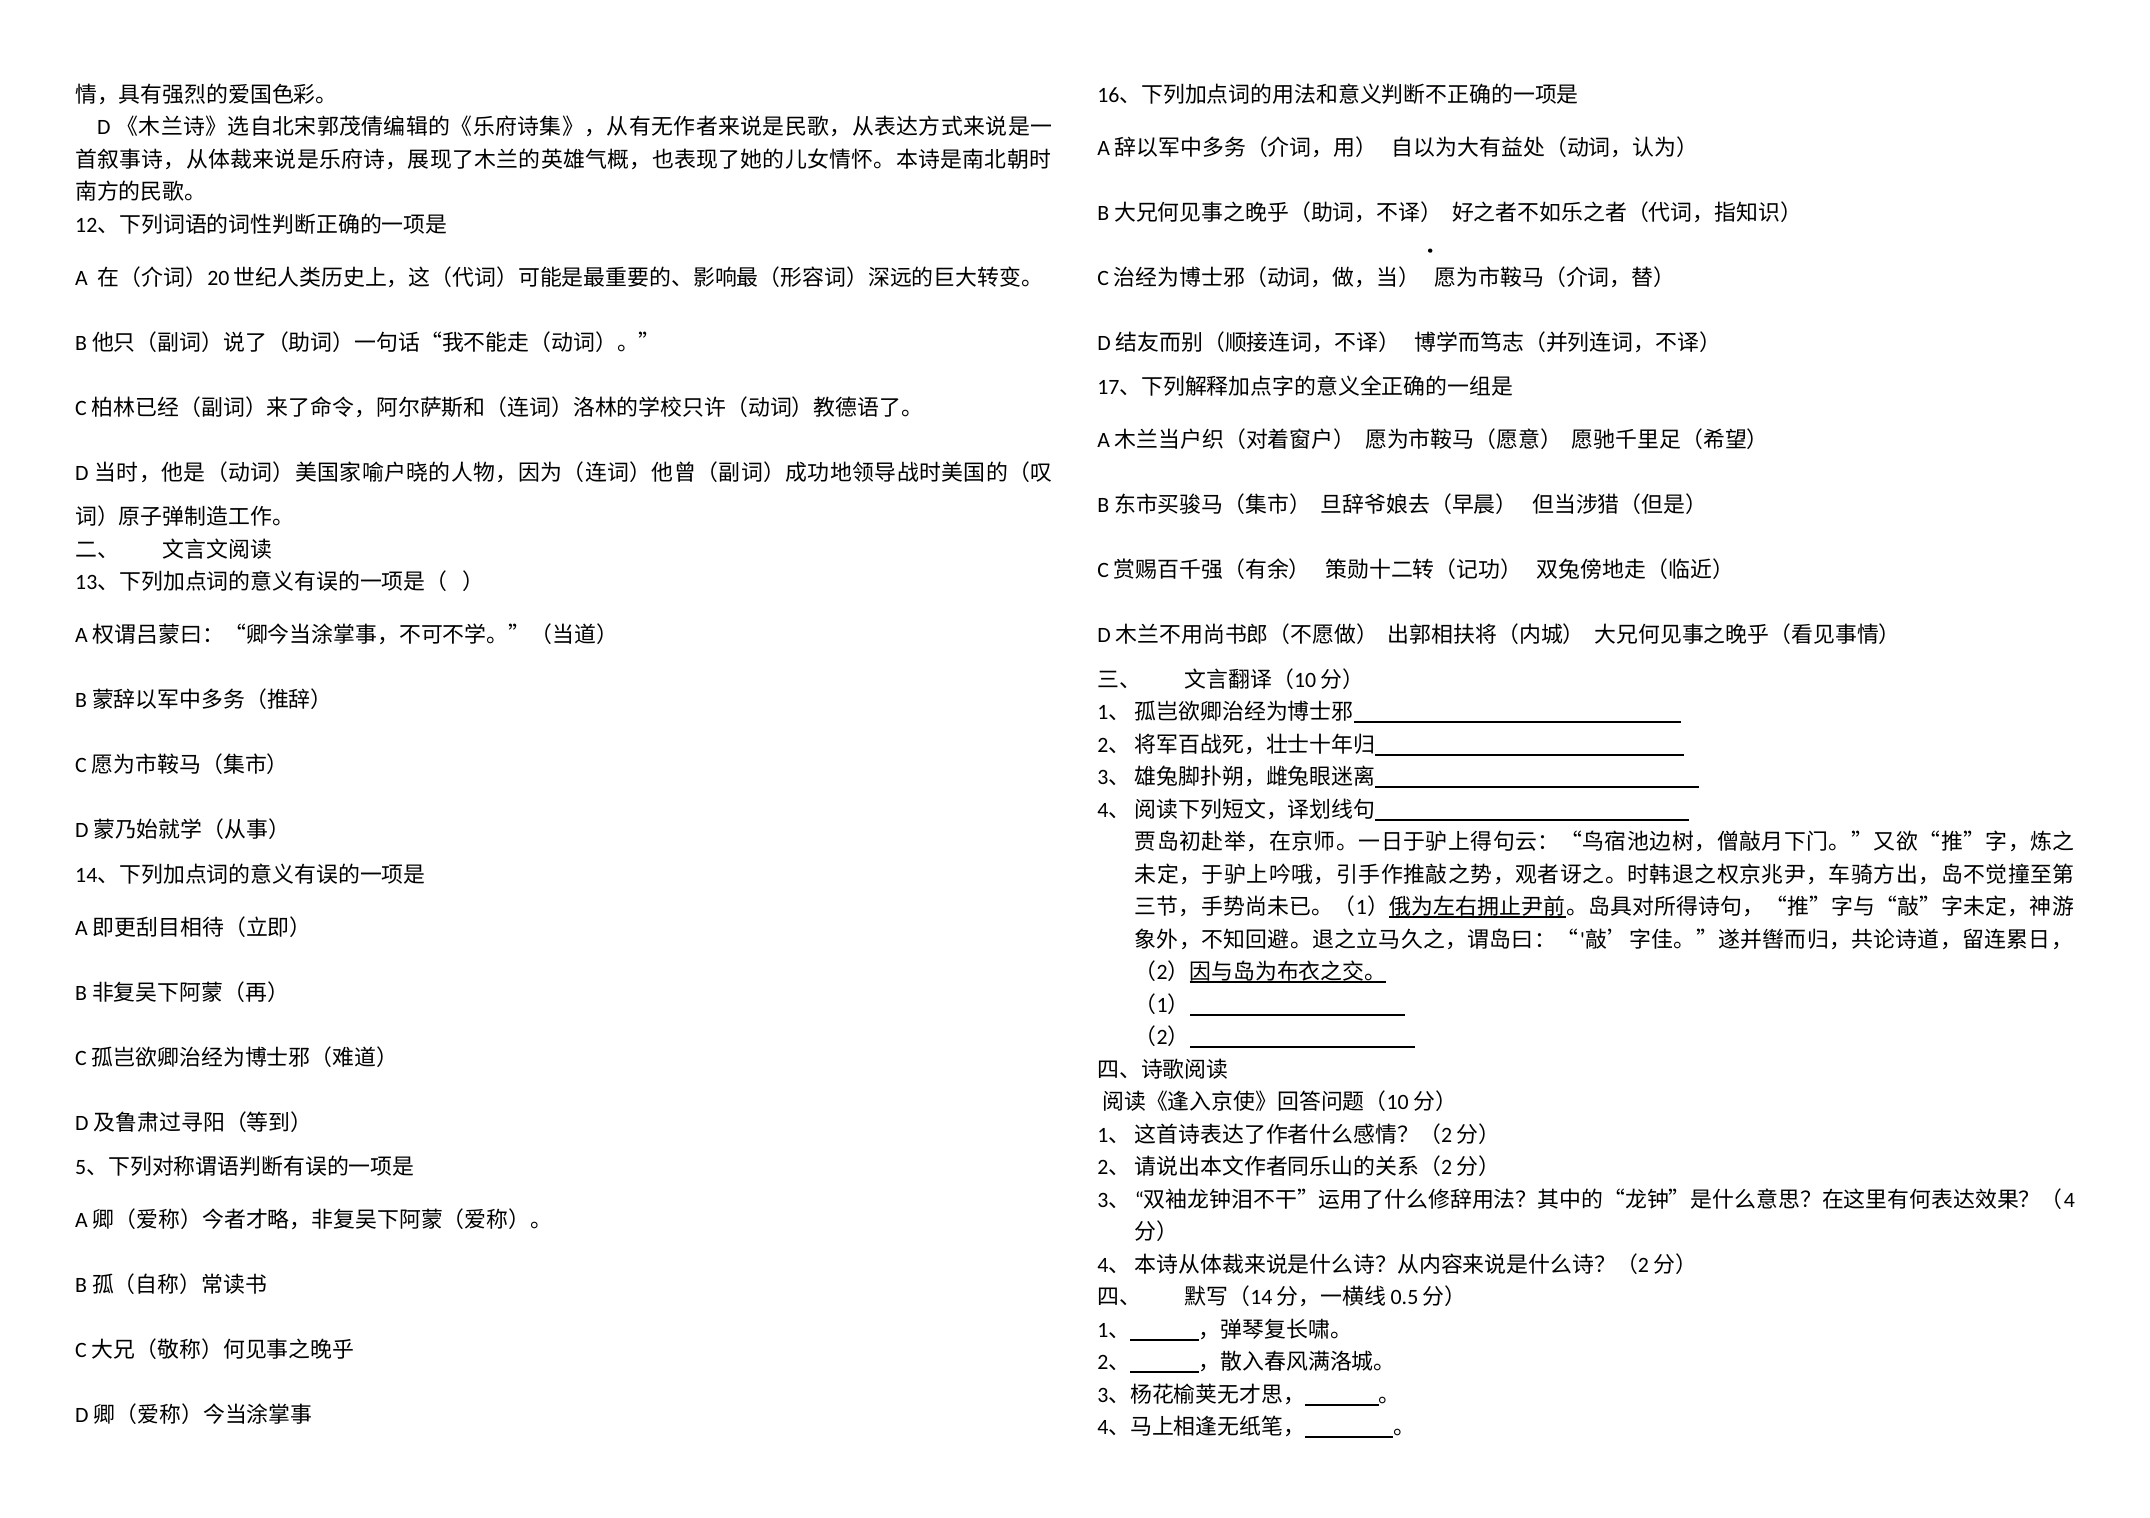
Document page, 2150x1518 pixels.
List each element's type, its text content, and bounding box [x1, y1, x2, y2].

text C 孤岂欲卿治经为博士邪（难道） [75, 1019, 1053, 1084]
text 13、下列加点词的意义有误的一项是（ ） [75, 564, 1053, 596]
text D蒙乃始就学（从事） [75, 791, 1053, 856]
text C 《土地的誓言》作者是端木蕻良，原名曹京平，作家，代表作有小说《科尔沁旗草原》，“七七事变”后，大批东北青年流亡到关内。本文抒发了他们对国土沦丧的压抑之感和对故土的深深眷恋之情，具有强烈的爱国色彩。 [75, 76, 1053, 109]
list “双袖龙钟泪不干”运用了什么修辞用法？其中的“龙钟”是什么意思？在这里有何表达效果？（4分） [1097, 1181, 2074, 1246]
text 4、马上相逢无纸笔， 。 [1097, 1409, 2074, 1441]
list （2） [1134, 1019, 2074, 1051]
text B 蒙辞以军中多务（推辞） [75, 661, 1053, 726]
text 14、下列加点词的意义有误的一项是 [75, 856, 1053, 889]
text C 赏赐百千强（有余） 策勋十二转（记功） 双兔傍地走（临近） [1097, 531, 2074, 596]
text D 卿（爱称）今当涂掌事 [75, 1376, 1053, 1441]
list 雄兔脚扑朔，雌兔眼迷离 [1097, 759, 2074, 791]
text 5、下列对称谓语判断有误的一项是 [75, 1149, 1053, 1181]
list 这首诗表达了作者什么感情？（2分） [1097, 1116, 2074, 1149]
text D 《木兰诗》选自北宋郭茂倩编辑的《乐府诗集》，从有无作者来说是民歌，从表达方式来说是一首叙事诗，从体裁来说是乐府诗，展现了木兰的英雄气概，也表现了她的儿女情怀。本诗是南北朝时南方的民歌。 [75, 109, 1053, 206]
text 2、 ，散入春风满洛城。 [1097, 1344, 2074, 1376]
list 本诗从体裁来说是什么诗？从内容来说是什么诗？（2分） [1097, 1246, 2074, 1279]
text A 木兰当户织（对着窗户） 愿为市鞍马（愿意） 愿驰千里足（希望） [1097, 401, 2074, 466]
list 阅读下列短文，译划线句 [1097, 791, 2074, 824]
text D 当时，他是（动词）美国家喻户晓的人物，因为（连词）他曾（副词）成功地领导战时美国的（叹词）原子弹制造工作。 [75, 434, 1053, 531]
list 文言文阅读 [75, 531, 1053, 564]
list 默写（14分，一横线0.5分） [1097, 1279, 2074, 1311]
text A 权谓吕蒙曰：“卿今当涂掌事，不可不学。”（当道） [75, 596, 1053, 661]
text 12、下列词语的词性判断正确的一项是 [75, 206, 1053, 239]
text 阅读《逢入京使》回答问题（10分） [1097, 1084, 2074, 1116]
text C 柏林已经（副词）来了命令，阿尔萨斯和（连词）洛林的学校只许（动词）教德语了。 [75, 369, 1053, 434]
text C 大兄（敬称）何见事之晚乎 [75, 1311, 1053, 1376]
list 文言翻译（10分） [1097, 661, 2074, 694]
text A 在（介词）20世纪人类历史上，这（代词）可能是最重要的、影响最（形容词）深远的巨大转变。 [75, 239, 1053, 304]
list 孤岂欲卿治经为博士邪 [1097, 694, 2074, 726]
list 请说出本文作者同乐山的关系（2分） [1097, 1149, 2074, 1181]
list 贾岛初赴举，在京师。一日于驴上得句云：“鸟宿池边树，僧敲月下门。”又欲“推”字，炼之未定，于驴上吟哦，引手作推敲之势，观者讶之。时韩退之权京兆尹，车骑方出，岛不觉撞至第三节，手势尚未已。（1）俄为左右拥止尹前。岛具对所得诗句，“推”字与“敲”字未定，神游象外，不知回避。退之立马久之，谓岛曰：“'敲’字佳。”遂并辔而归，共论诗道，留连累日，（2）因与岛为布衣之交。 [1134, 824, 2074, 986]
list （1） [1134, 986, 2074, 1019]
text B 东市买骏马（集市） 旦辞爷娘去（早晨） 但当涉猎（但是） [1097, 466, 2074, 531]
text D 及鲁肃过寻阳（等到） [75, 1084, 1053, 1149]
text D 木兰不用尚书郎（不愿做） 出郭相扶将（内城） 大兄何见事之晚乎（看见事情） [1097, 596, 2074, 661]
text C 治经为博士邪（动词，做，当） 愿为市鞍马（介词，替） [1097, 239, 2074, 304]
text 17、下列解释加点字的意义全正确的一组是 [1097, 369, 2074, 401]
text 16、下列加点词的用法和意义判断不正确的一项是 [1097, 76, 2074, 109]
text 1、 ，弹琴复长啸。 [1097, 1311, 2074, 1344]
text 四、诗歌阅读 [1097, 1051, 2074, 1084]
text B 非复吴下阿蒙（再） [75, 954, 1053, 1019]
text D 结友而别（顺接连词，不译） 博学而笃志（并列连词，不译） [1097, 304, 2074, 369]
text B 他只（副词）说了（助词）一句话“我不能走（动词）。” [75, 304, 1053, 369]
text A 即更刮目相待（立即） [75, 889, 1053, 954]
list 将军百战死，壮士十年归 [1097, 726, 2074, 759]
text B 孤（自称）常读书 [75, 1246, 1053, 1311]
text A 卿（爱称）今者才略，非复吴下阿蒙（爱称）。 [75, 1181, 1053, 1246]
text C 愿为市鞍马（集市） [75, 726, 1053, 791]
text B 大兄何见事之晚乎（助词，不译） 好之者不如乐之者（代词，指知识） [1097, 174, 2074, 239]
text 3、杨花榆荚无才思， 。 [1097, 1376, 2074, 1409]
text A 辞以军中多务（介词，用） 自以为大有益处（动词，认为） [1097, 109, 2074, 174]
